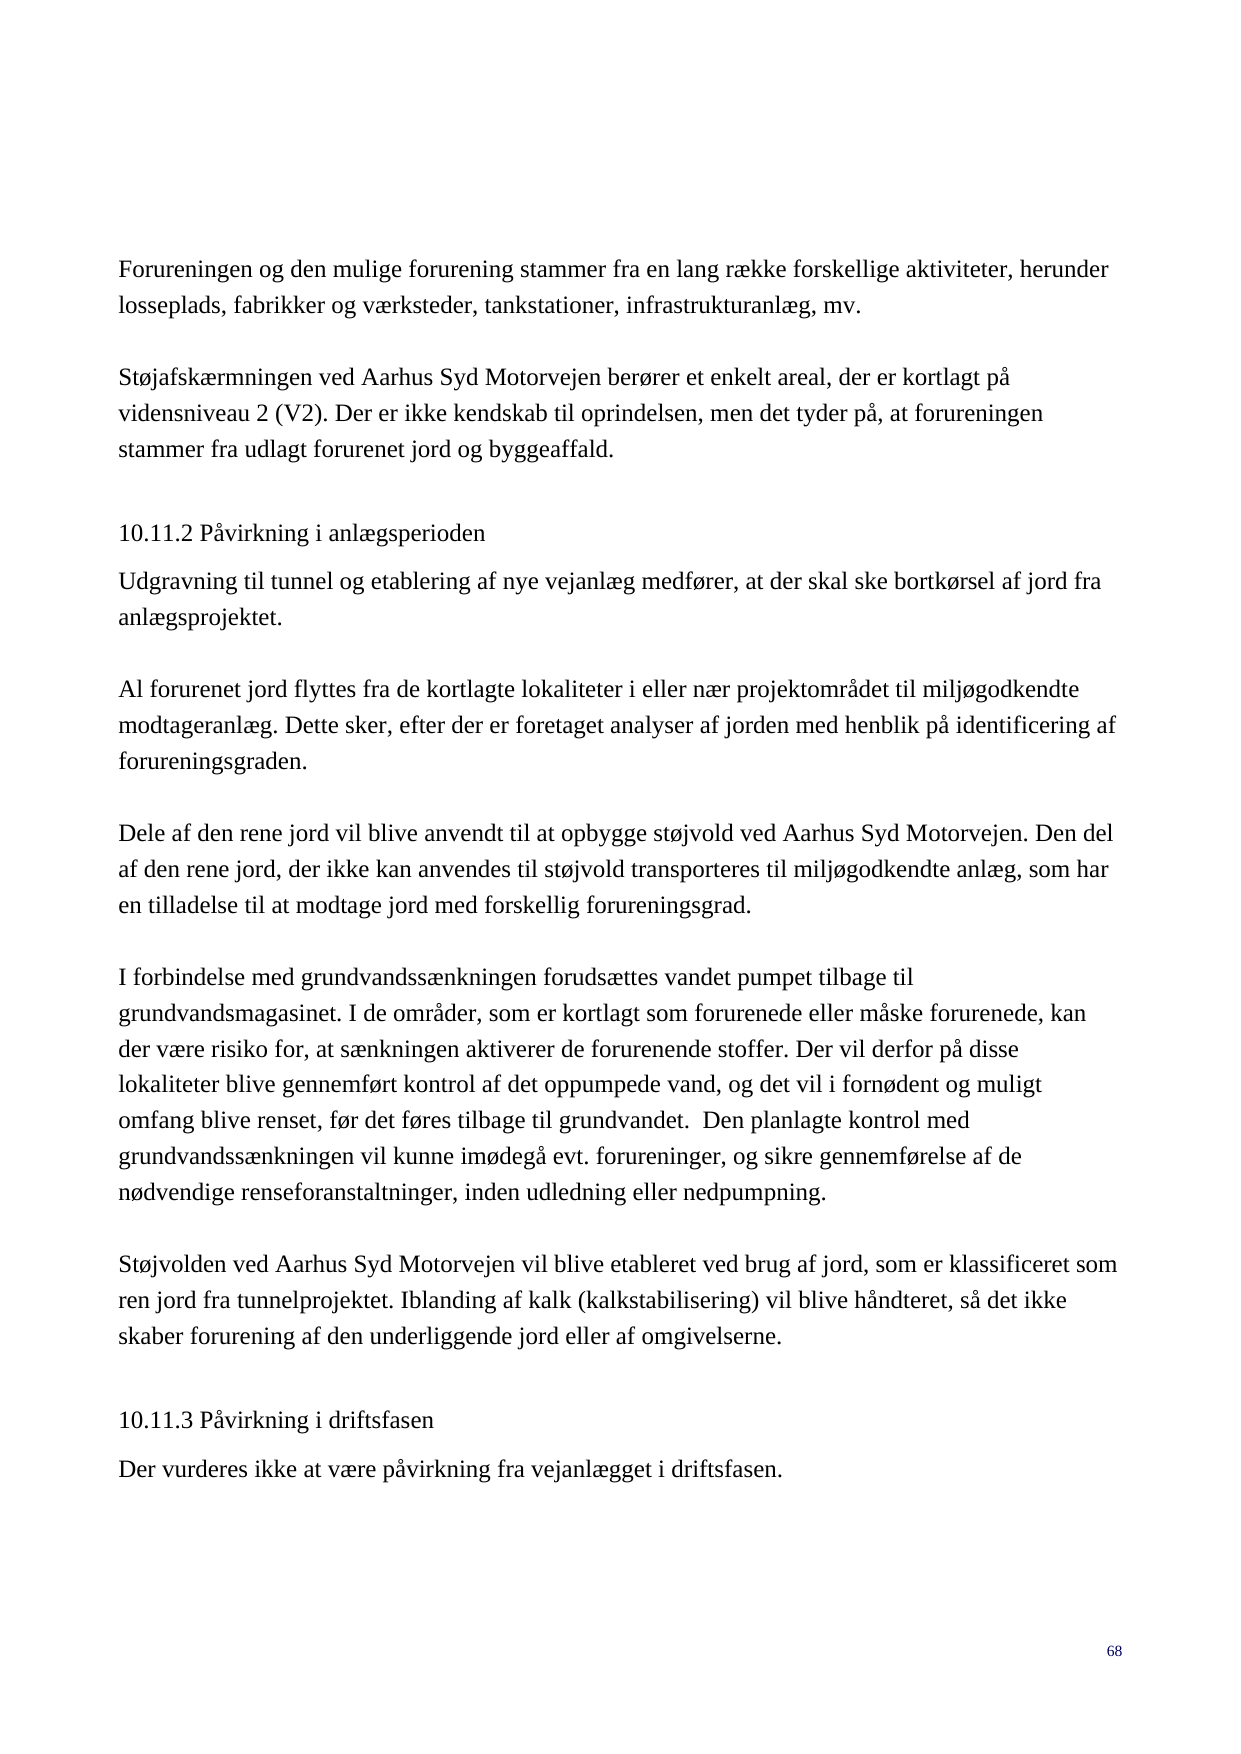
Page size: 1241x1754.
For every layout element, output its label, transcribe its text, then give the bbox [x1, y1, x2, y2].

text Forureningen og den mulige forurening stammer fra en lang række forskellige aktiviteter, herunder losseplads, fabrikker og værksteder, tankstationer, infrastrukturanlæg, mv. [118, 254, 1122, 319]
subtitle 10.11.3 Påvirkning i driftsfasen [118, 1406, 1122, 1434]
text Al forurenet jord flyttes fra de kortlagte lokaliteter i eller nær projektområdet til miljøgodkendte modtageranlæg. Dette sker, efter der er foretaget analyser af jorden med henblik på identificering af forureningsgraden. [118, 674, 1122, 775]
text Der vurderes ikke at være påvirkning fra vejanlægget i driftsfasen. [118, 1454, 1122, 1483]
text Støjafskærmningen ved Aarhus Syd Motorvejen berører et enkelt areal, der er kortlagt på vidensniveau 2 (V2). Der er ikke kendskab til oprindelsen, men det tyder på, at forureningen stammer fra udlagt forurenet jord og byggeaffald. [118, 362, 1122, 462]
subtitle 10.11.2 Påvirkning i anlægsperioden [118, 518, 1122, 547]
text Udgravning til tunnel og etablering af nye vejanlæg medfører, at der skal ske bortkørsel af jord fra anlægsprojektet. [118, 566, 1122, 631]
text I forbindelse med grundvandssænkningen forudsættes vandet pumpet tilbage til grundvandsmagasinet. I de områder, som er kortlagt som forurenede eller måske forurenede, kan der være risiko for, at sænkningen aktiverer de forurenende stoffer. Der vil derfor på disse lokaliteter blive gennemført kontrol af det oppumpede vand, og det vil i fornødent og muligt omfang blive renset, før det føres tilbage til grundvandet. Den planlagte kontrol med grundvandssænkningen vil kunne imødegå evt. forureninger, og sikre gennemførelse af de nødvendige renseforanstaltninger, inden udledning eller nedpumpning. [118, 962, 1122, 1206]
text Dele af den rene jord vil blive anvendt til at opbygge støjvold ved Aarhus Syd Motorvejen. Den del af den rene jord, der ikke kan anvendes til støjvold transporteres til miljøgodkendte anlæg, som har en tilladelse til at modtage jord med forskellig forureningsgrad. [118, 818, 1122, 919]
text Støjvolden ved Aarhus Syd Motorvejen vil blive etableret ved brug af jord, som er klassificeret som ren jord fra tunnelprojektet. Iblanding af kalk (kalkstabilisering) vil blive håndteret, så det ikke skaber forurening af den underliggende jord eller af omgivelserne. [118, 1249, 1122, 1350]
